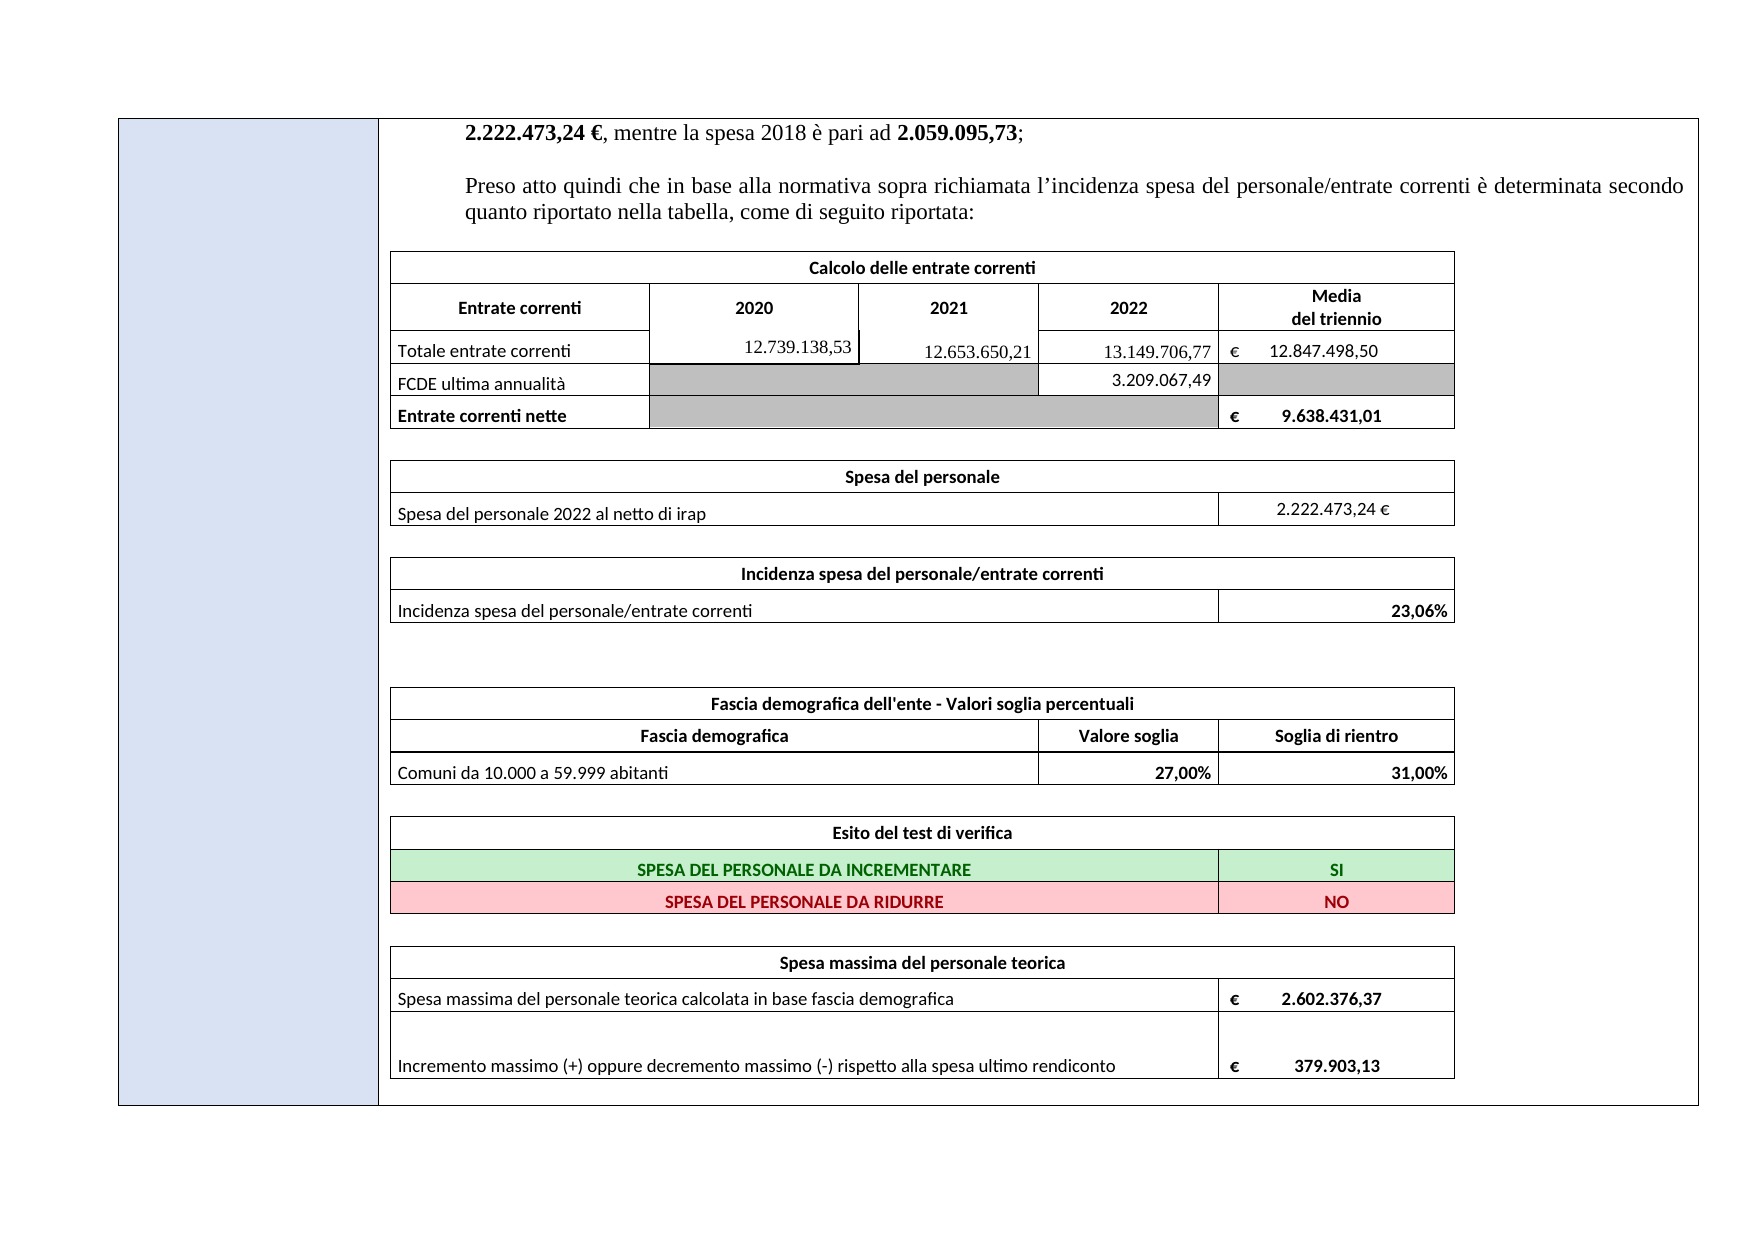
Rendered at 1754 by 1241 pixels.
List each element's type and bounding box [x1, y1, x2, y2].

table_cell [119, 119, 378, 1105]
table_cell [379, 119, 1698, 1105]
